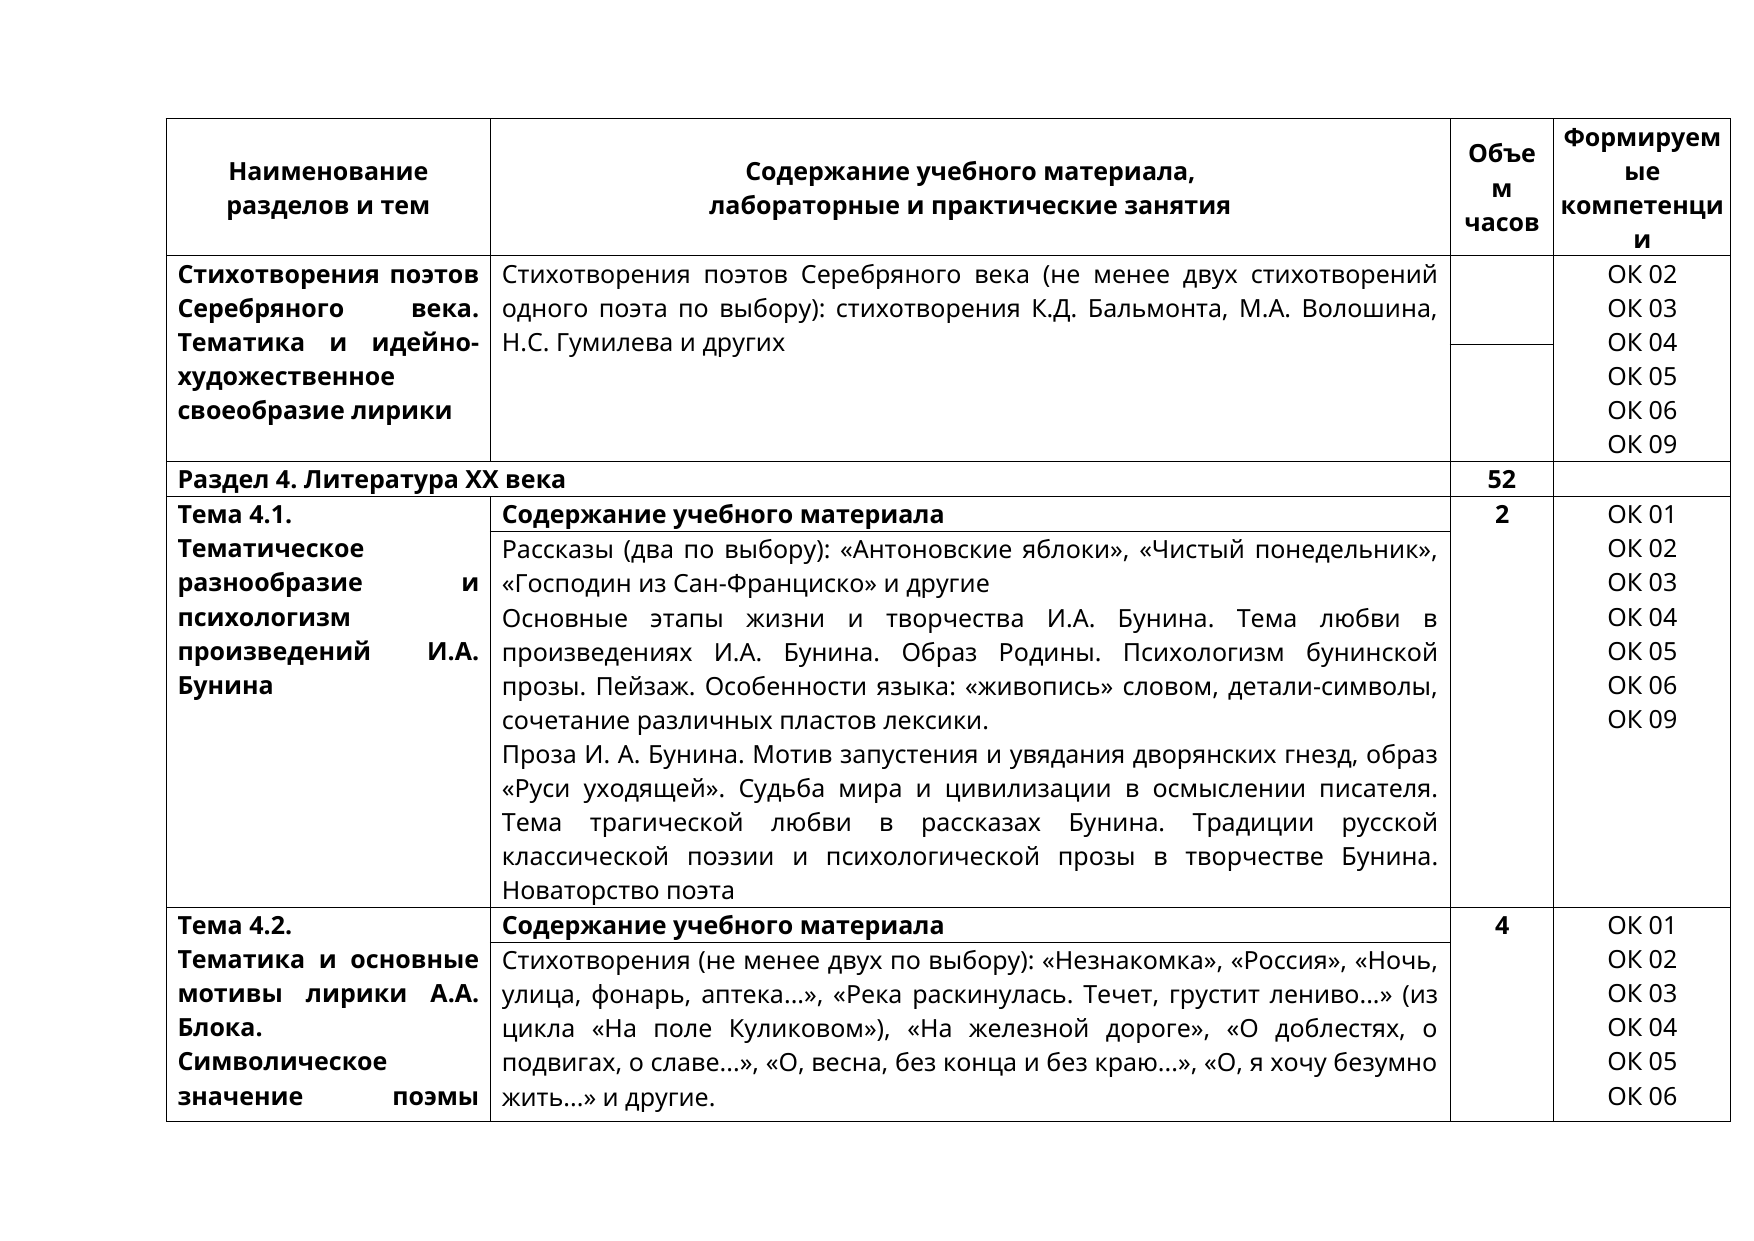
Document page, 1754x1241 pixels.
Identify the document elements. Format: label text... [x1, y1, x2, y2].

table_cell ОК 01 ОК 02 ОК 03 ОК 04 ОК 05 ОК 06 ОК 09 [1554, 908, 1730, 1121]
table_cell Раздел 4. Литература XX века [167, 462, 1450, 496]
table_cell 52 [1451, 462, 1553, 496]
table_cell 2 [1451, 256, 1553, 343]
table_cell Рассказы (два по выбору): «Антоновские яблоки», «Чистый понедельник», «Господин из Сан-Франциско» и другие Основные этапы жизни и творчества И.А. Бунина. Тема любви в произведениях И.А. Бунина. Образ Родины. Психологизм бунинской прозы. Пейзаж. Особенности языка: «живопись» словом, детали-символы, сочетание различных пластов лексики. Проза И. А. Бунина. Мотив запустения и увядания дворянских гнезд, образ «Руси уходящей». Судьба мира и цивилизации в осмыслении писателя. Тема трагической любви в рассказах Бунина. Традиции русской классической поэзии и психологической прозы в творчестве Бунина. Новаторство поэта [491, 532, 1450, 907]
table_cell Содержание учебного материала [491, 497, 1450, 531]
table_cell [167, 256, 490, 461]
table_header Объем часов [1451, 119, 1553, 255]
table_cell 4 [1451, 908, 1553, 1121]
table_cell Содержание учебного материала [491, 908, 1450, 942]
table_header Наименование разделов и тем [167, 119, 490, 255]
table_cell Тема 4.1. Тематическое разнообразие и психологизм произведений И.А. Бунина [167, 497, 490, 907]
table_cell Стихотворения поэтов Серебряного века (не менее двух стихотворений одного поэта по выбору): стихотворения К.Д. Бальмонта, М.А. Волошина, Н.С. Гумилева и других [491, 256, 1450, 461]
table_header Формируемые компетенции [1554, 119, 1730, 255]
table_cell [1451, 345, 1553, 461]
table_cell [1554, 256, 1730, 461]
table_header Содержание учебного материала, лабораторные и практические занятия [491, 119, 1450, 255]
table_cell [491, 943, 1450, 1121]
table_cell ОК 01 ОК 02 ОК 03 ОК 04 ОК 05 ОК 06 ОК 09 [1554, 497, 1730, 907]
table_cell [1554, 462, 1730, 496]
table_cell 2 [1451, 497, 1553, 907]
table_cell Тема 4.2. Тематика и основные мотивы лирики А.А. Блока. Символическое значение поэмы «Двенадцать» [167, 908, 490, 1121]
